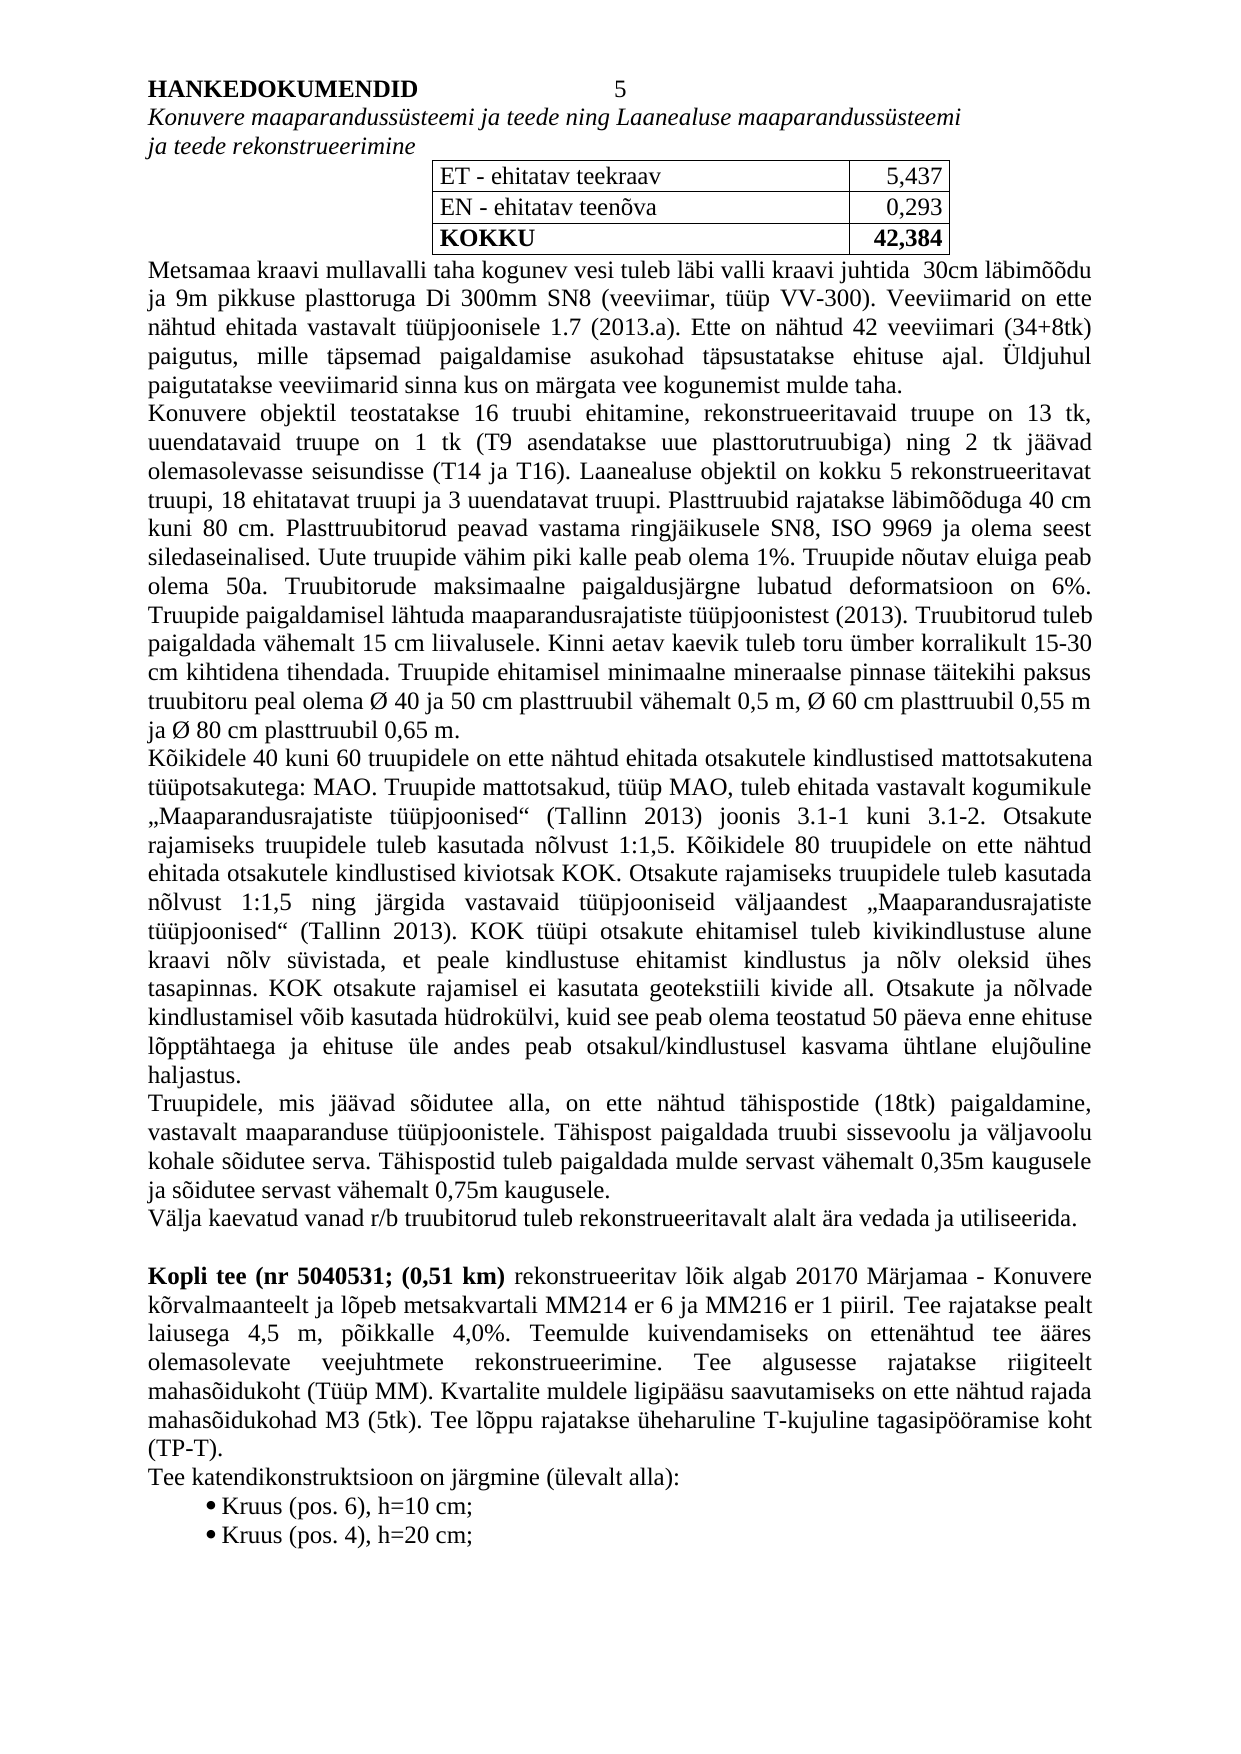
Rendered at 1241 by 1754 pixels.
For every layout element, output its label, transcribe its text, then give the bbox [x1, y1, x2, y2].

table_cell KOKKU [433, 224, 849, 254]
text Kõikidele 40 kuni 60 truupidele on ette nähtud ehitada otsakutele kindlustised mattotsakutena tüüpotsakutega: MAO. Truupide mattotsakud, tüüp MAO, tuleb ehitada vastavalt kogumikule „Maaparandusrajatiste tüüpjoonised“ (Tallinn 2013) joonis 3.1-1 kuni 3.1-2. Otsakute rajamiseks truupidele tuleb kasutada nõlvust 1:1,5. Kõikidele 80 truupidele on ette nähtud ehitada otsakutele kindlustised kiviotsak KOK. Otsakute rajamiseks truupidele tuleb kasutada nõlvust 1:1,5 ning järgida vastavaid tüüpjooniseid väljaandest „Maaparandusrajatiste tüüpjoonised“ (Tallinn 2013). KOK tüüpi otsakute ehitamisel tuleb kivikindlustuse alune kraavi nõlv süvistada, et peale kindlustuse ehitamist kindlustus ja nõlv oleksid ühes tasapinnas. KOK otsakute rajamisel ei kasutata geotekstiili kivide all. Otsakute ja nõlvade kindlustamisel võib kasutada hüdrokülvi, kuid see peab olema teostatud 50 päeva enne ehituse lõpptähtaega ja ehituse üle andes peab otsakul/kindlustusel kasvama ühtlane elujõuline haljastus. [148, 743, 1093, 1088]
table_cell EN - ehitatav teenõva [433, 192, 849, 222]
text Metsamaa kraavi mullavalli taha kogunev vesi tuleb läbi valli kraavi juhtida 30cm läbimõõdu ja 9m pikkuse plasttoruga Di 300mm SN8 (veeviimar, tüüp VV-300). Veeviimarid on ette nähtud ehitada vastavalt tüüpjoonisele 1.7 (2013.a). Ette on nähtud 42 veeviimari (34+8tk) paigutus, mille täpsemad paigaldamise asukohad täpsustatakse ehituse ajal. Üldjuhul paigutatakse veeviimarid sinna kus on märgata vee kogunemist mulde taha. [148, 255, 1093, 398]
text Kopli tee (nr 5040531; (0,51 km) rekonstrueeritav lõik algab 20170 Märjamaa - Konuvere kõrvalmaanteelt ja lõpeb metsakvartali MM214 er 6 ja MM216 er 1 piiril. Tee rajatakse pealt laiusega 4,5 m, põikkalle 4,0%. Teemulde kuivendamiseks on ettenähtud tee ääres olemasolevate veejuhtmete rekonstrueerimine. Tee algusesse rajatakse riigiteelt mahasõidukoht (Tüüp MM). Kvartalite muldele ligipääsu saavutamiseks on ette nähtud rajada mahasõidukohad M3 (5tk). Tee lõppu rajatakse üheharuline T-kujuline tagasipööramise koht (TP-T). [148, 1261, 1093, 1462]
list Kruus (pos. 6), h=10 cm; [207, 1491, 1093, 1520]
table_cell 42,384 [850, 224, 949, 254]
text Tee katendikonstruktsioon on järgmine (ülevalt alla): [148, 1462, 1093, 1491]
list Kruus (pos. 4), h=20 cm; [207, 1520, 1093, 1548]
text Välja kaevatud vanad r/b truubitorud tuleb rekonstrueeritavalt alalt ära vedada ja utiliseerida. [148, 1203, 1093, 1232]
table_cell ET - ehitatav teekraav [433, 161, 849, 191]
text Konuvere objektil teostatakse 16 truubi ehitamine, rekonstrueeritavaid truupe on 13 tk, uuendatavaid truupe on 1 tk (T9 asendatakse uue plasttorutruubiga) ning 2 tk jäävad olemasolevasse seisundisse (T14 ja T16). Laanealuse objektil on kokku 5 rekonstrueeritavat truupi, 18 ehitatavat truupi ja 3 uuendatavat truupi. Plasttruubid rajatakse läbimõõduga 40 cm kuni 80 cm. Plasttruubitorud peavad vastama ringjäikusele SN8, ISO 9969 ja olema seest siledaseinalised. Uute truupide vähim piki kalle peab olema 1%. Truupide nõutav eluiga peab olema 50a. Truubitorude maksimaalne paigaldusjärgne lubatud deformatsioon on 6%. Truupide paigaldamisel lähtuda maaparandusrajatiste tüüpjoonistest (2013). Truubitorud tuleb paigaldada vähemalt 15 cm liivalusele. Kinni aetav kaevik tuleb toru ümber korralikult 15-30 cm kihtidena tihendada. Truupide ehitamisel minimaalne mineraalse pinnase täitekihi paksus truubitoru peal olema Ø 40 ja 50 cm plasttruubil vähemalt 0,5 m, Ø 60 cm plasttruubil 0,55 m ja Ø 80 cm plasttruubil 0,65 m. [148, 398, 1093, 743]
text Truupidele, mis jäävad sõidutee alla, on ette nähtud tähispostide (18tk) paigaldamine, vastavalt maaparanduse tüüpjoonistele. Tähispost paigaldada truubi sissevoolu ja väljavoolu kohale sõidutee serva. Tähispostid tuleb paigaldada mulde servast vähemalt 0,35m kaugusele ja sõidutee servast vähemalt 0,75m kaugusele. [148, 1088, 1093, 1203]
table_cell 5,437 [850, 161, 949, 191]
table_cell 0,293 [850, 192, 949, 222]
